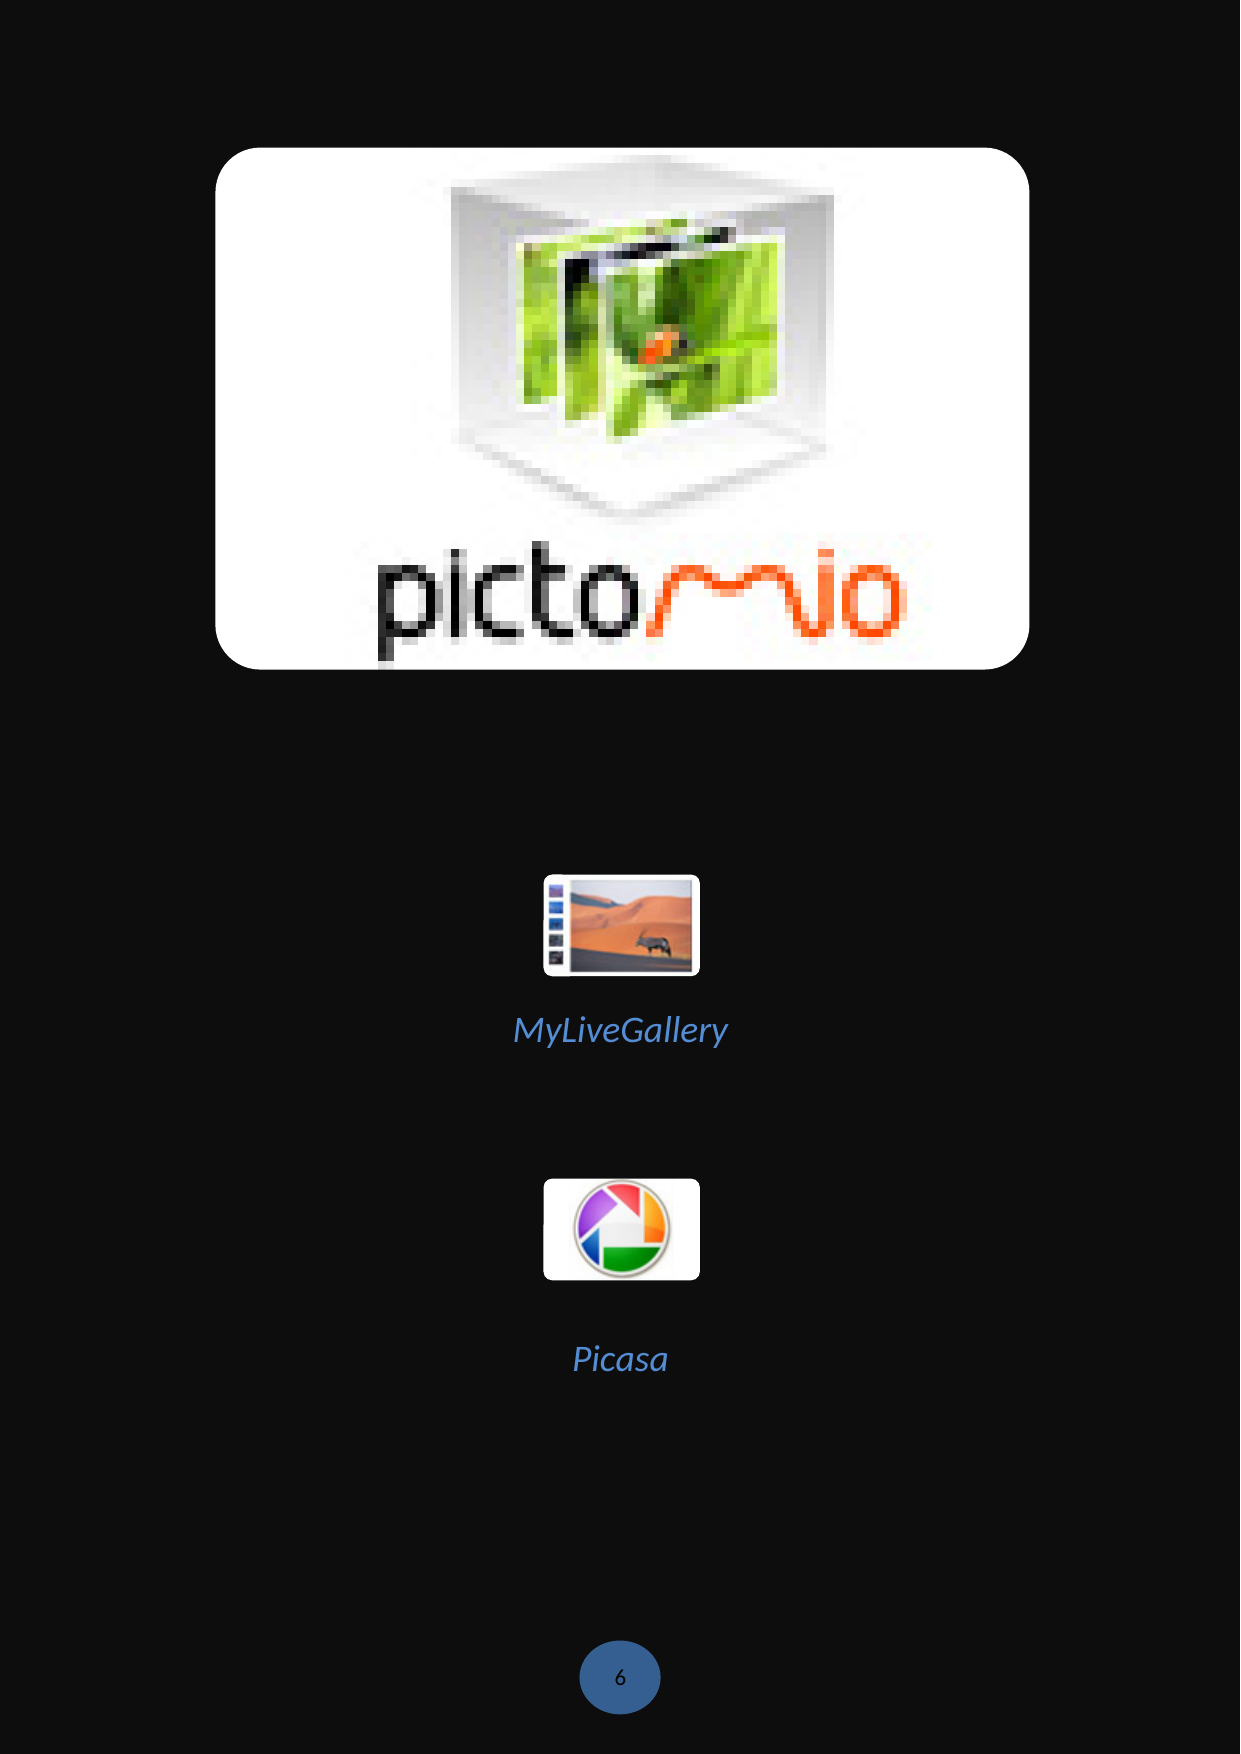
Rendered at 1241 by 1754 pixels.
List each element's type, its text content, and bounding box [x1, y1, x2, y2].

picture [543, 874, 700, 977]
text MyLiveGallery [177, 1006, 1063, 1052]
picture [543, 1178, 700, 1281]
text Picasa [177, 1335, 1063, 1381]
picture [215, 147, 1030, 670]
